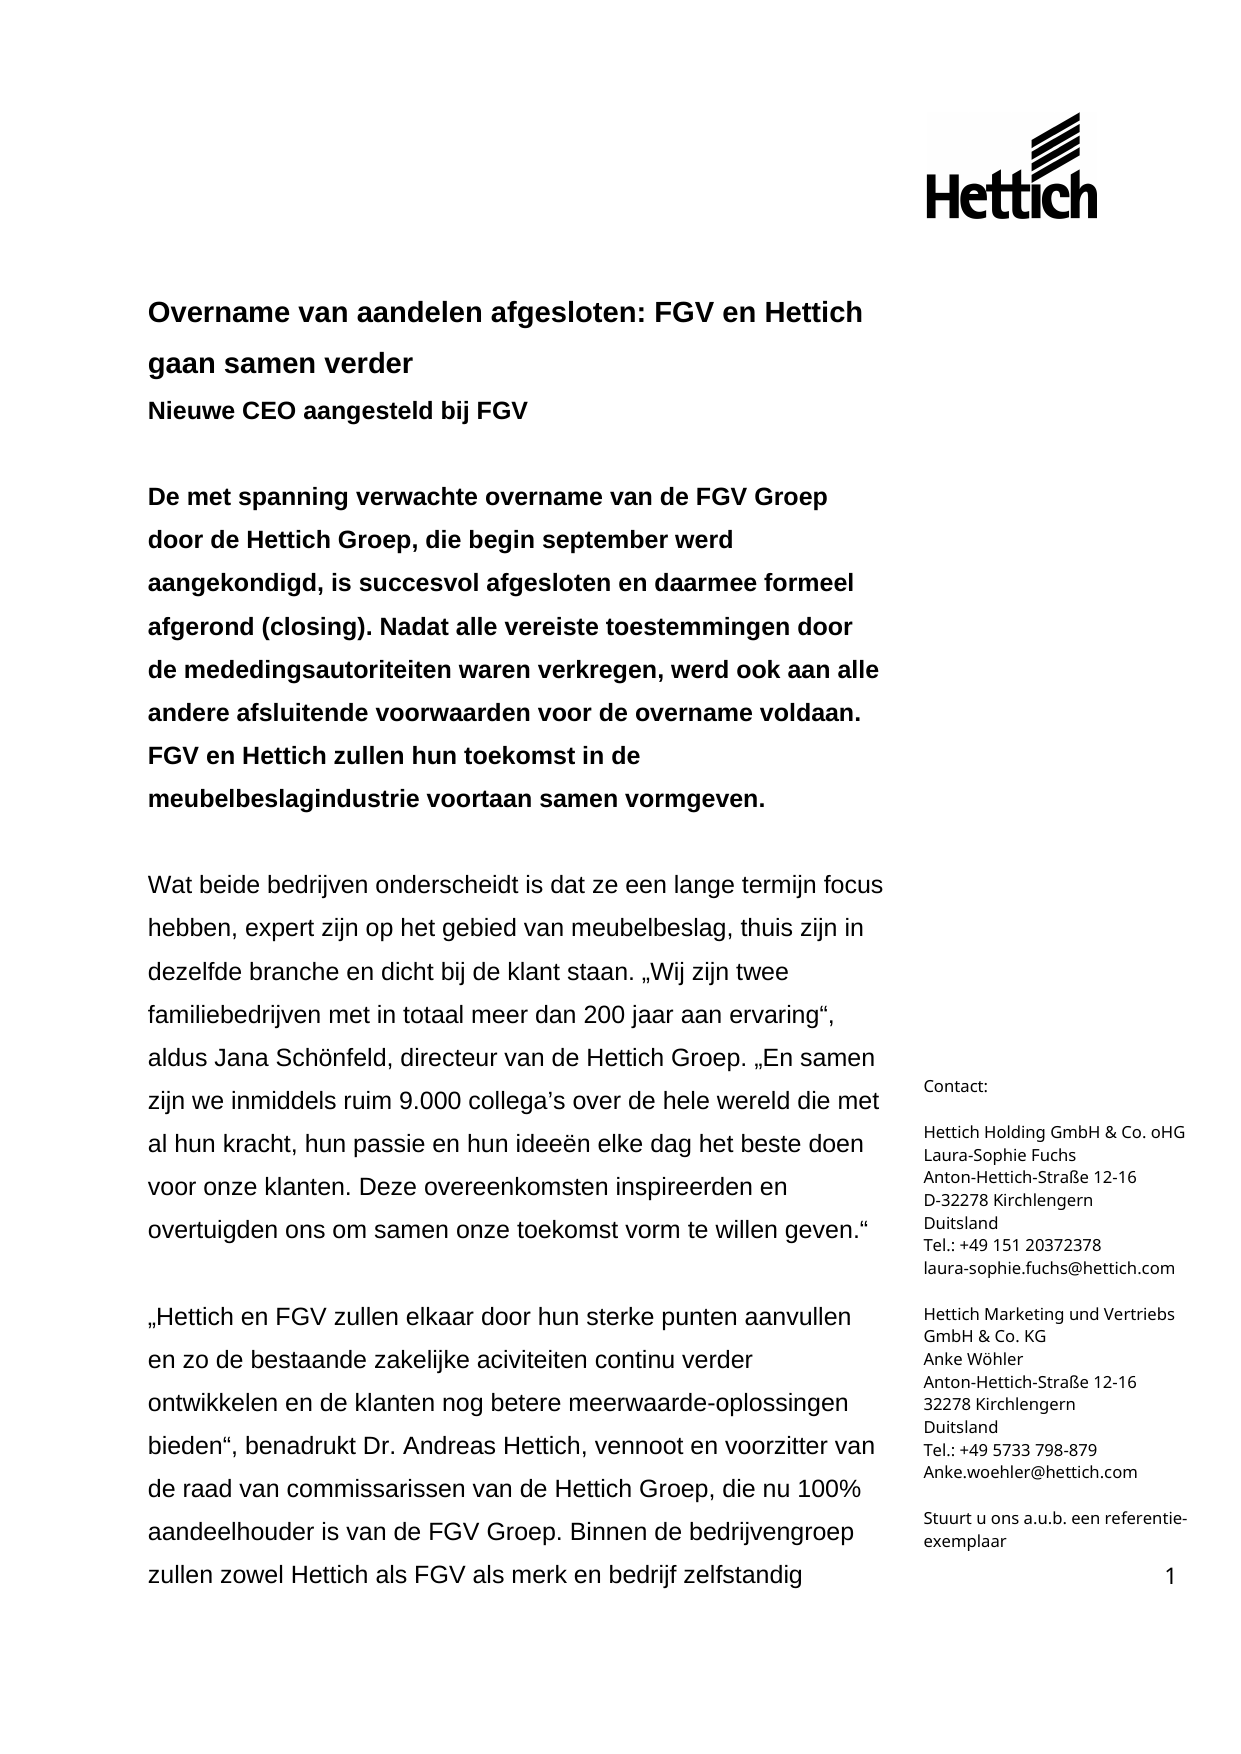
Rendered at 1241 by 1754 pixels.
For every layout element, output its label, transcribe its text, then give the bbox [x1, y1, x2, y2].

text Wat beide bedrijven onderscheidt is dat ze een lange termijn focus hebben, expert zijn op het gebied van meubelbeslag, thuis zijn in dezelfde branche en dicht bij de klant staan. „Wij zijn twee familiebedrijven met in totaal meer dan 200 jaar aan ervaring“, aldus Jana Schönfeld, directeur van de Hettich Groep. „En samen zijn we inmiddels ruim 9.000 collega’s over de hele wereld die met al hun kracht, hun passie en hun ideeën elke dag het beste doen voor onze klanten. Deze overeenkomsten inspireerden en overtuigden ons om samen onze toekomst vorm te willen geven.“ [148, 870, 886, 1244]
picture [926, 112, 1097, 219]
text De met spanning verwachte overname van de FGV Groep door de Hettich Groep, die begin september werd aangekondigd, is succesvol afgesloten en daarmee formeel afgerond (closing). Nadat alle vereiste toestemmingen door de mededingsautoriteiten waren verkregen, werd ook aan alle andere afsluitende voorwaarden voor de overname voldaan. FGV en Hettich zullen hun toekomst in de meubelbeslagindustrie voortaan samen vormgeven. [148, 482, 886, 813]
text Nieuwe CEO aangesteld bij FGV [148, 396, 886, 425]
text Overname van aandelen afgesloten: FGV en Hettich gaan samen verder [148, 295, 886, 379]
